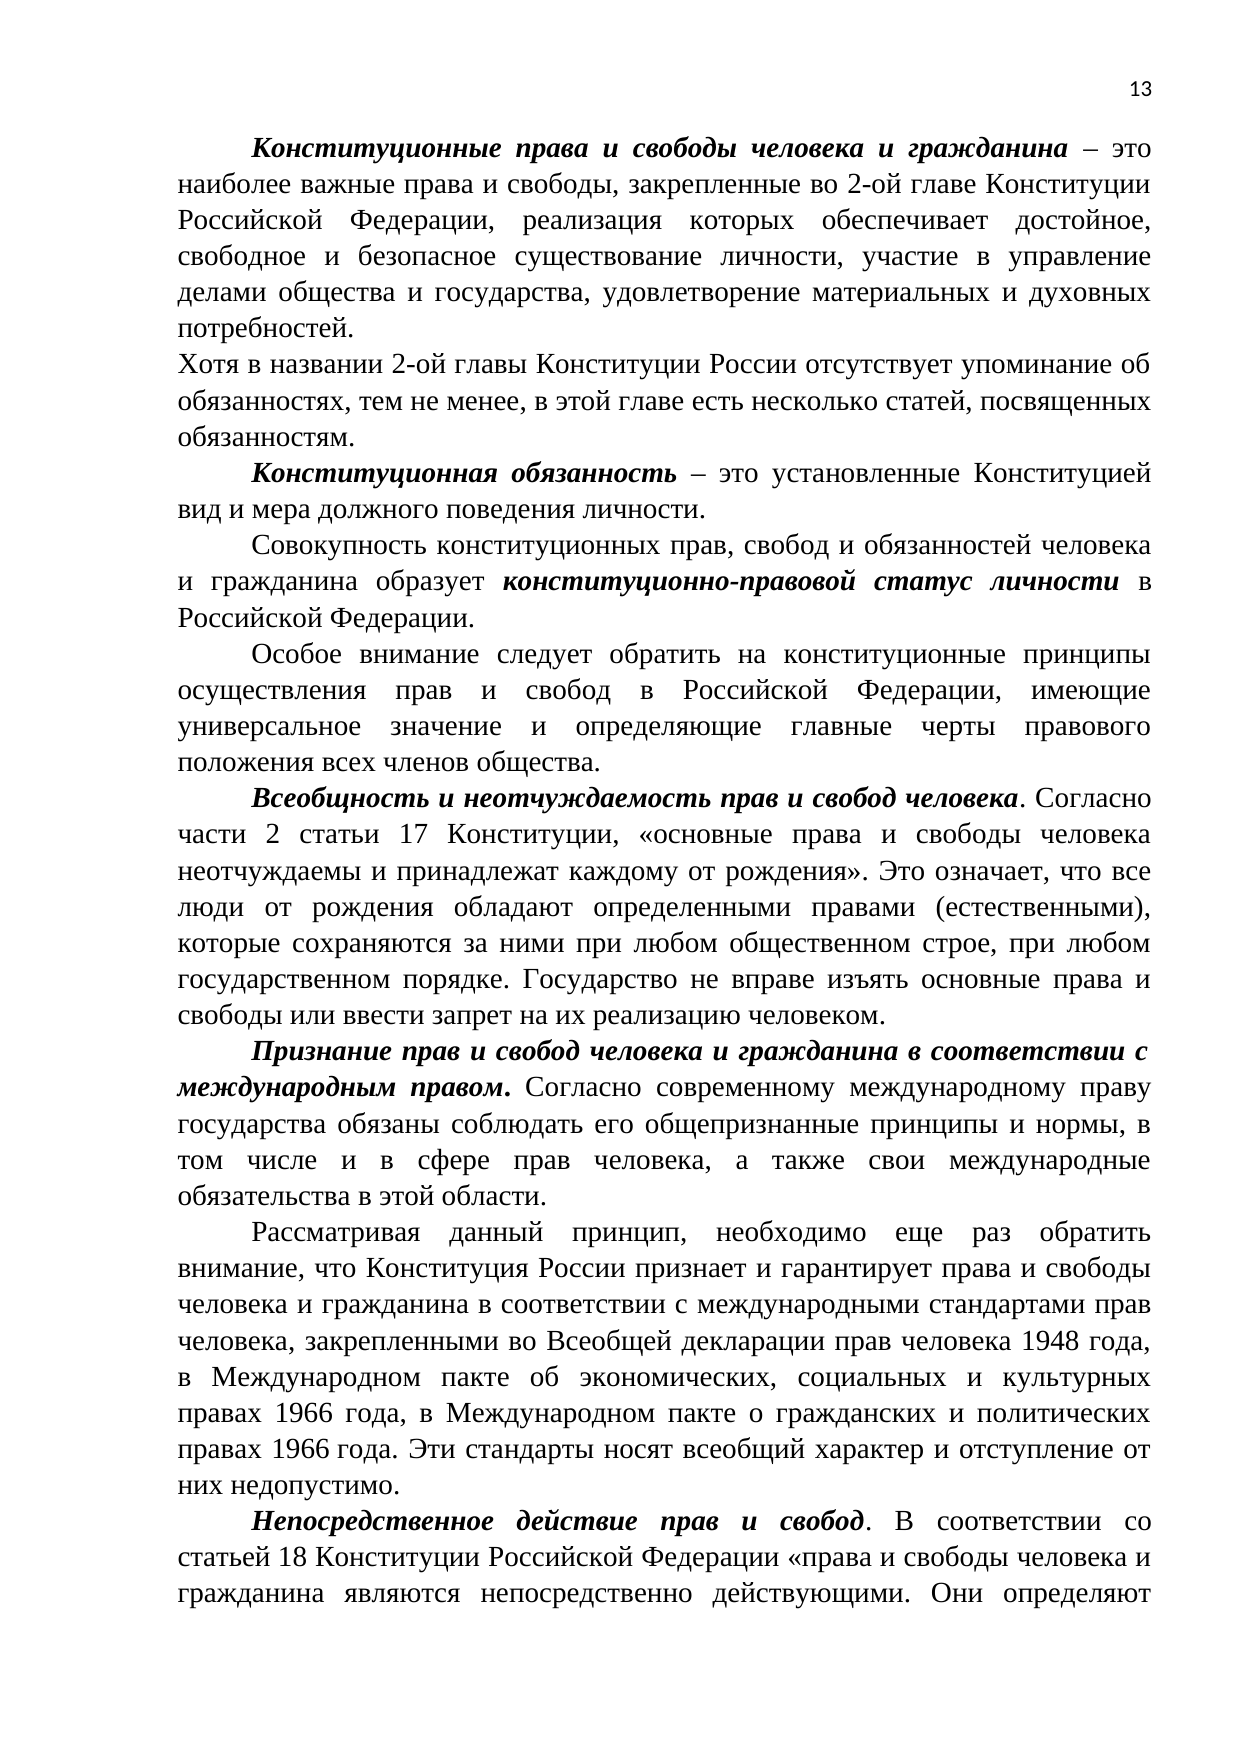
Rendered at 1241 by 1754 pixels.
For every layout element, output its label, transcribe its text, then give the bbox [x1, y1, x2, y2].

text Конституционные права и свободы человека и гражданина – это наиболее важные права и свободы, закрепленные во 2-ой главе Конституции Российской Федерации, реализация которых обеспечивает достойное, свободное и безопасное существование личности, участие в управление делами общества и государства, удовлетворение материальных и духовных потребностей. [177, 130, 1152, 344]
text Всеобщность и неотчуждаемость прав и свобод человека. Согласно части 2 статьи 17 Конституции, «основные права и свободы человека неотчуждаемы и принадлежат каждому от рождения». Это означает, что все люди от рождения обладают определенными правами (естественными), которые сохраняются за ними при любом общественном строе, при любом государственном порядке. Государство не вправе изъять основные права и свободы или ввести запрет на их реализацию человеком. [177, 780, 1152, 1031]
text Рассматривая данный принцип, необходимо еще раз обратить внимание, что Конституция России признает и гарантирует права и свободы человека и гражданина в соответствии с международными стандартами прав человека, закрепленными во Всеобщей декларации прав человека 1948 года, в Международном пакте об экономических, социальных и культурных правах 1966 года, в Международном пакте о гражданских и политических правах 1966 года. Эти стандарты носят всеобщий характер и отступление от них недопустимо. [177, 1214, 1152, 1501]
text Совокупность конституционных прав, свобод и обязанностей человека и гражданина образует конституционно-правовой статус личности в Российской Федерации. [177, 527, 1152, 633]
text Конституционная обязанность – это установленные Конституцией вид и мера должного поведения личности. [177, 455, 1152, 525]
text Признание прав и свобод человека и гражданина в соответствии с международным правом. Согласно современному международному праву государства обязаны соблюдать его общепризнанные принципы и нормы, в том числе и в сфере прав человека, а также свои международные обязательства в этой области. [177, 1033, 1152, 1212]
text Особое внимание следует обратить на конституционные принципы осуществления прав и свобод в Российской Федерации, имеющие универсальное значение и определяющие главные черты правового положения всех членов общества. [177, 636, 1152, 778]
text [177, 1503, 1152, 1609]
text Хотя в названии 2-ой главы Конституции России отсутствует упоминание об обязанностях, тем не менее, в этой главе есть несколько статей, посвященных обязанностям. [177, 347, 1152, 452]
